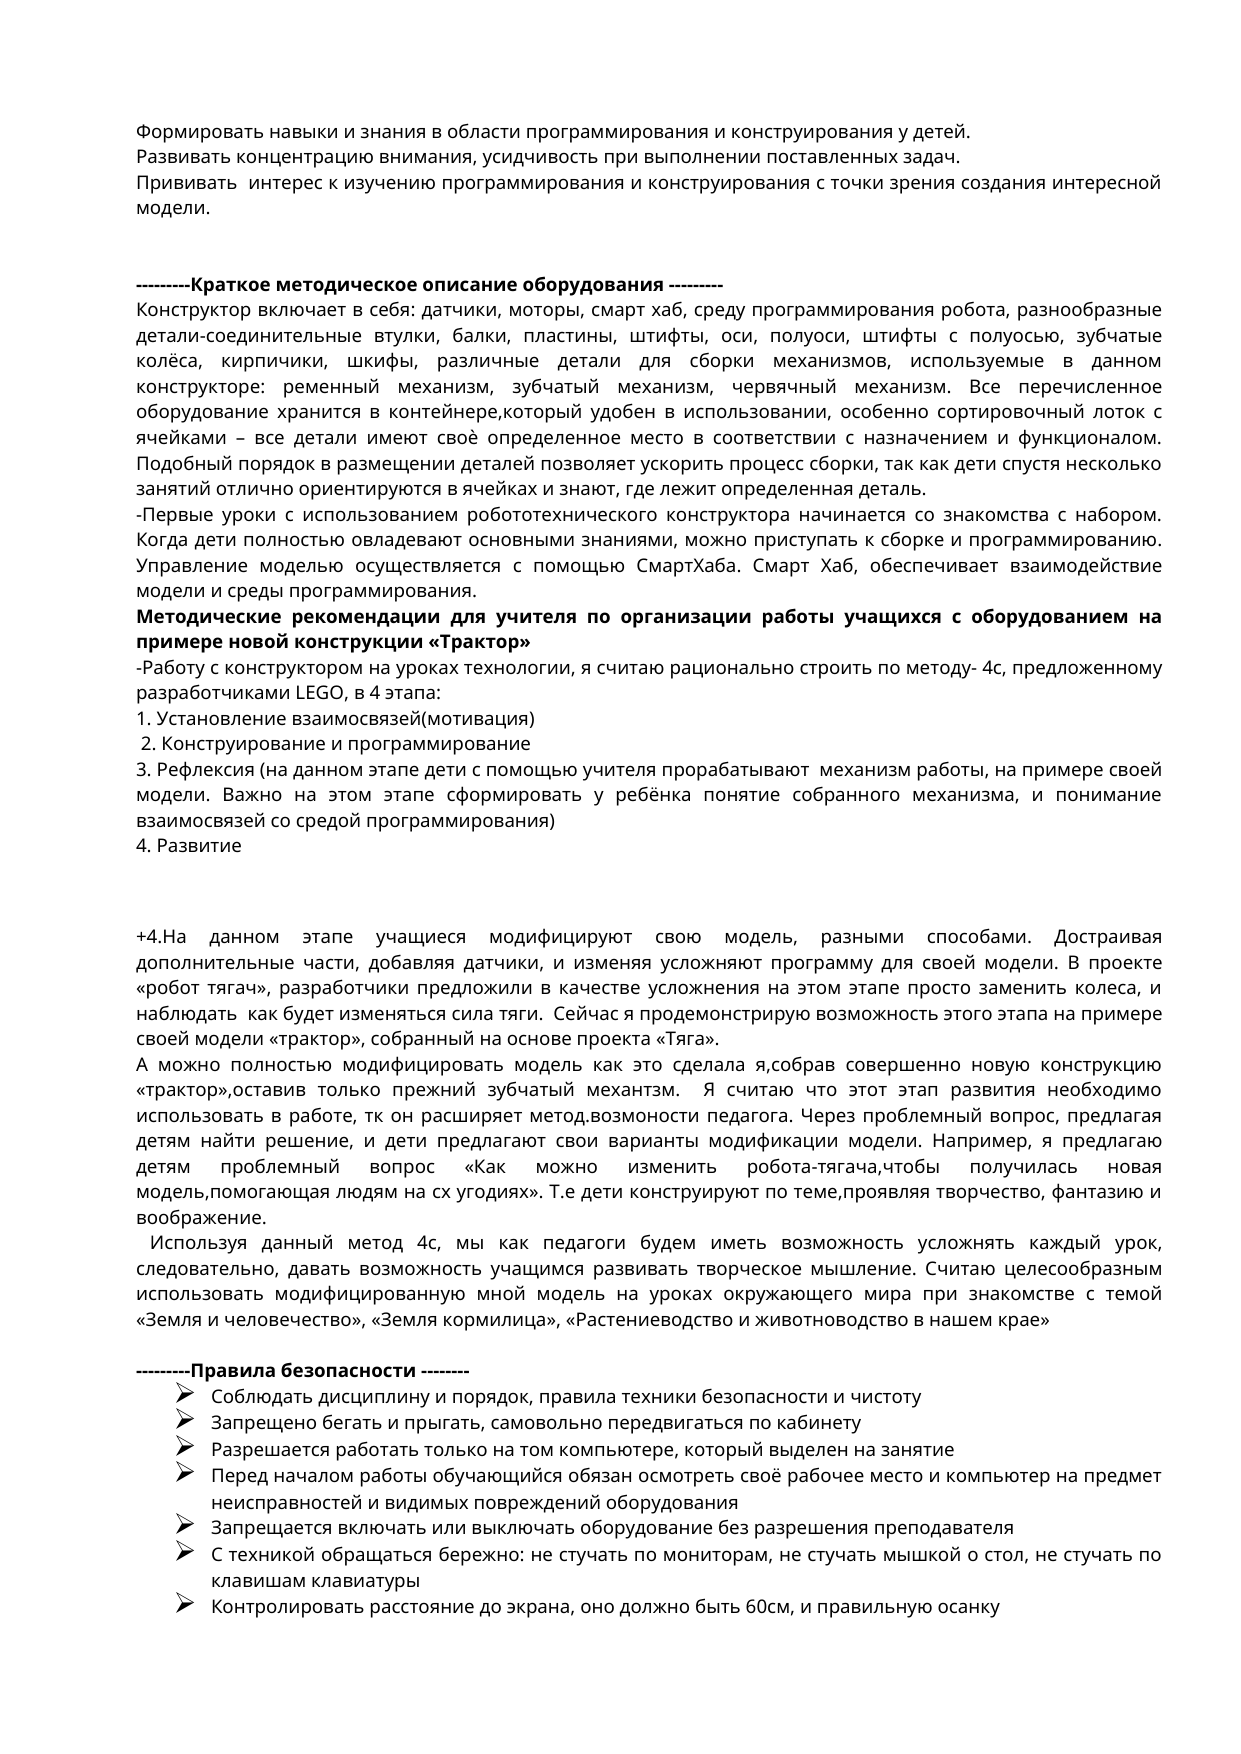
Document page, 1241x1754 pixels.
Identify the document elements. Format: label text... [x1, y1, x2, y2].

text -Первые уроки с использованием робототехнического конструктора начинается со знакомства с набором. Когда дети полностью овладевают основными знаниями, можно приступать к сборке и программированию. Управление моделью осуществляется с помощью СмартХаба. Смарт Хаб, обеспечивает взаимодействие модели и среды программирования. [136, 501, 1163, 603]
text ---------Краткое методическое описание оборудования --------- [136, 271, 1163, 297]
text 1. Установление взаимосвязей(мотивация) [136, 705, 1163, 731]
text 2. Конструирование и программирование [136, 731, 1163, 756]
text А можно полностью модифицировать модель как это сделала я,собрав совершенно новую конструкцию «трактор»,оставив только прежний зубчатый механтзм. Я считаю что этот этап развития необходимо использовать в работе, тк он расширяет метод.возмоности педагога. Через проблемный вопрос, предлагая детям найти решение, и дети предлагают свои варианты модификации модели. Например, я предлагаю детям проблемный вопрос «Как можно изменить робота-тягача,чтобы получилась новая модель,помогающая людям на сх угодиях». Т.е дети конструируют по теме,проявляя творчество, фантазию и воображение. [136, 1051, 1163, 1230]
list С техникой обращаться бережно: не стучать по мониторам, не стучать мышкой о стол, не стучать по клавишам клавиатуры [173, 1541, 1163, 1593]
list Контролировать расстояние до экрана, оно должно быть 60см, и правильную осанку [173, 1593, 1163, 1620]
text +4.На данном этапе учащиеся модифицируют свою модель, разными способами. Достраивая дополнительные части, добавляя датчики, и изменяя усложняют программу для своей модели. В проекте «робот тягач», разработчики предложили в качестве усложнения на этом этапе просто заменить колеса, и наблюдать как будет изменяться сила тяги. Сейчас я продемонстрирую возможность этого этапа на примере своей модели «трактор», собранный на основе проекта «Тяга». [136, 923, 1163, 1051]
list Перед началом работы обучающийся обязан осмотреть своё рабочее место и компьютер на предмет неисправностей и видимых повреждений оборудования [173, 1462, 1163, 1514]
text Методические рекомендации для учителя по организации работы учащихся с оборудованием на примере новой конструкции «Трактор» [136, 603, 1163, 654]
text ---------Правила безопасности -------- [136, 1357, 1163, 1383]
text 4. Развитие [136, 833, 1163, 858]
text Формировать навыки и знания в области программирования и конструирования у детей. [136, 118, 1163, 144]
list Разрешается работать только на том компьютере, который выделен на занятие [173, 1436, 1163, 1462]
text Прививать интерес к изучению программирования и конструирования с точки зрения создания интересной модели. [136, 169, 1163, 220]
text Развивать концентрацию внимания, усидчивость при выполнении поставленных задач. [136, 144, 1163, 169]
text 3. Рефлексия (на данном этапе дети с помощью учителя прорабатывают механизм работы, на примере своей модели. Важно на этом этапе сформировать у ребёнка понятие собранного механизма, и понимание взаимосвязей со средой программирования) [136, 756, 1163, 833]
text -Работу с конструктором на уроках технологии, я считаю рационально строить по методу- 4с, предложенному разработчиками LEGO, в 4 этапа: [136, 654, 1163, 705]
text Используя данный метод 4с, мы как педагоги будем иметь возможность усложнять каждый урок, следовательно, давать возможность учащимся развивать творческое мышление. Считаю целесообразным использовать модифицированную мной модель на уроках окружающего мира при знакомстве с темой «Земля и человечество», «Земля кормилица», «Растениеводство и животноводство в нашем крае» [136, 1230, 1163, 1332]
text Конструктор включает в себя: датчики, моторы, смарт хаб, среду программирования робота, разнообразные детали-соединительные втулки, балки, пластины, штифты, оси, полуоси, штифты с полуосью, зубчатые колёса, кирпичики, шкифы, различные детали для сборки механизмов, используемые в данном конструкторе: ременный механизм, зубчатый механизм, червячный механизм. Все перечисленное оборудование хранится в контейнере,который удобен в использовании, особенно сортировочный лоток с ячейками – все детали имеют своѐ определенное место в соответствии с назначением и функционалом. Подобный порядок в размещении деталей позволяет ускорить процесс сборки, так как дети спустя несколько занятий отлично ориентируются в ячейках и знают, где лежит определенная деталь. [136, 297, 1163, 501]
list Запрещается включать или выключать оборудование без разрешения преподавателя [173, 1514, 1163, 1541]
list Соблюдать дисциплину и порядок, правила техники безопасности и чистоту [173, 1383, 1163, 1409]
list Запрещено бегать и прыгать, самовольно передвигаться по кабинету [173, 1409, 1163, 1436]
